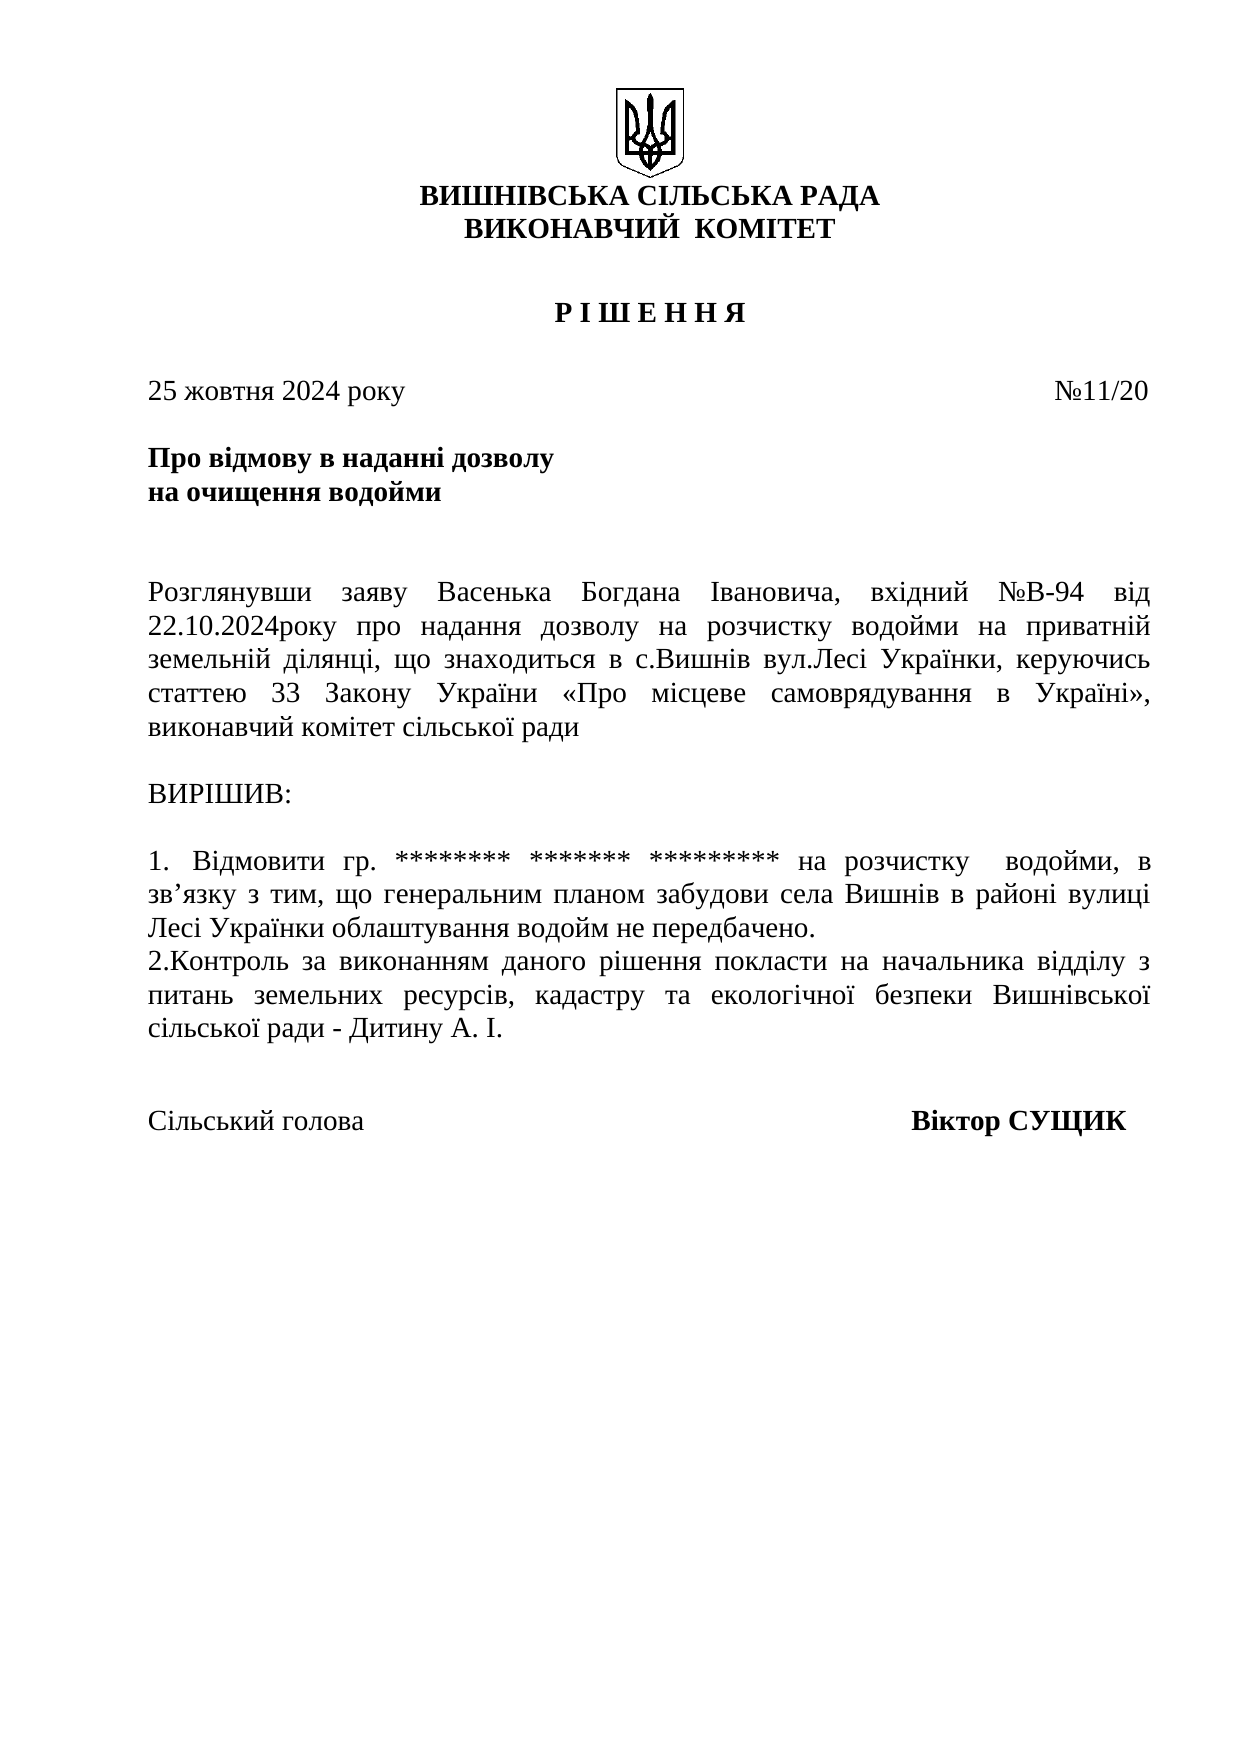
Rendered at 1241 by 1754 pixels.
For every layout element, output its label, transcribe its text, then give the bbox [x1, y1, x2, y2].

text ВИРІШИВ: [148, 776, 1152, 809]
text Сільський голова Віктор СУЩИК [148, 1103, 1152, 1137]
text 25 жовтня 2024 року №11/20 [148, 373, 1152, 407]
text 2.Контроль за виконанням даного рішення покласти на начальника відділу з питань земельних ресурсів, кадастру та екологічної безпеки Вишнівської сільської ради - Дитину А. І. [148, 943, 1152, 1044]
text Розглянувши заяву Васенька Богдана Івановича, вхідний №В-94 від 22.10.2024року про надання дозволу на розчистку водойми на приватній земельній ділянці, що знаходиться в с.Вишнів вул.Лесі Українки, керуючись статтею 33 Закону України «Про місцеве самоврядування в Україні», виконавчий комітет сільської ради [148, 574, 1152, 742]
text ВИКОНАВЧИЙ КОМІТЕТ [148, 211, 1152, 245]
text на очищення водойми [148, 474, 1152, 507]
text ВИШНІВСЬКА СІЛЬСЬКА РАДА [148, 178, 1152, 211]
list Відмовити гр. ******** ******* ********* на розчистку водойми, в зв’язку з тим, що генеральним планом забудови села Вишнів в районі вулиці Лесі Українки облаштування водойм не передбачено. [148, 843, 1152, 943]
text Про відмову в наданні дозволу [148, 440, 1152, 474]
picture [615, 88, 684, 178]
text Р І Ш Е Н Н Я [148, 295, 1152, 328]
